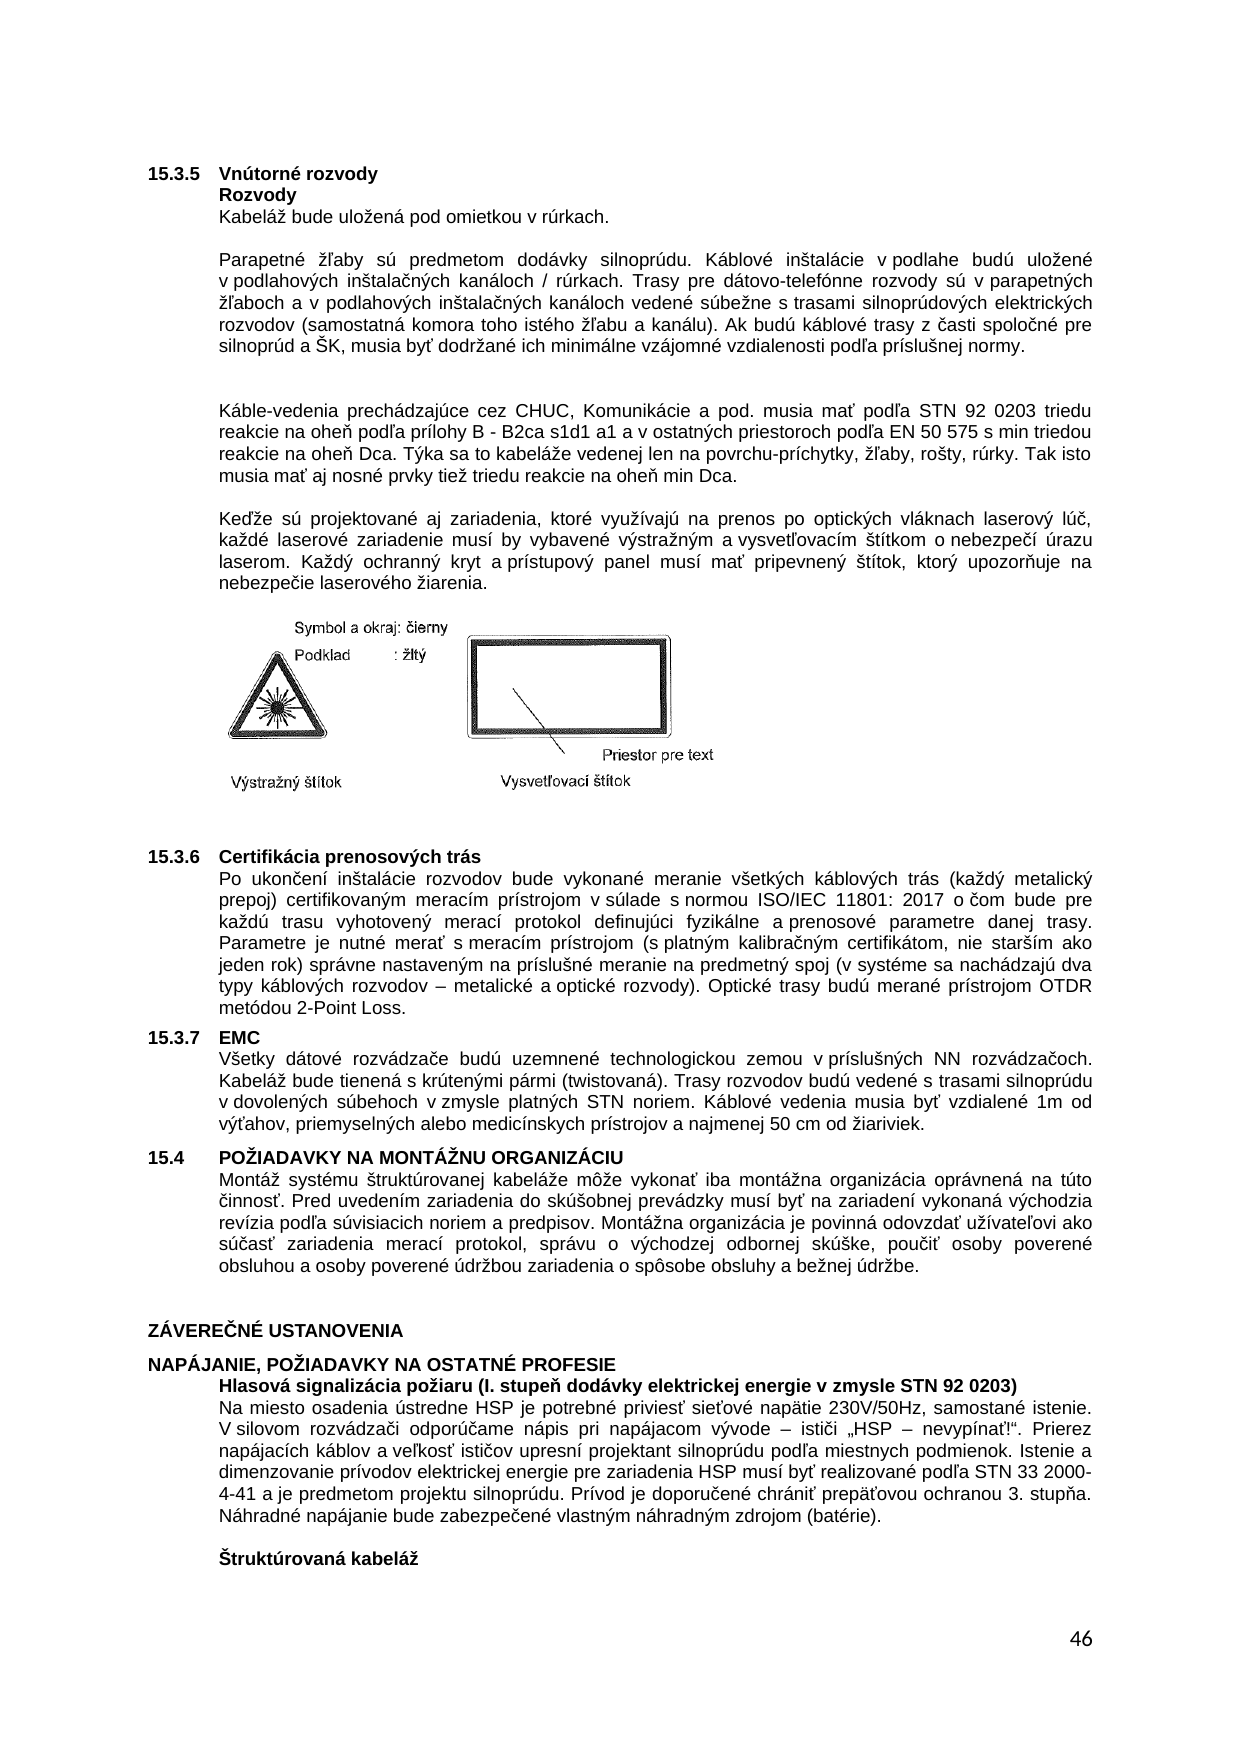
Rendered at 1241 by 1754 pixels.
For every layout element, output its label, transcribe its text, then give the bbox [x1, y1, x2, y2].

text Montáž systému štruktúrovanej kabeláže môže vykonať iba montážna organizácia oprávnená na túto činnosť. Pred uvedením zariadenia do skúšobnej prevádzky musí byť na zariadení vykonaná východzia revízia podľa súvisiacich noriem a predpisov. Montážna organizácia je povinná odovzdať užívateľovi ako súčasť zariadenia merací protokol, správu o východzej odbornej skúške, poučiť osoby poverené obsluhou a osoby poverené údržbou zariadenia o spôsobe obsluhy a bežnej údržbe. [218, 1168, 1093, 1276]
text Na miesto osadenia ústredne HSP je potrebné priviesť sieťové napätie 230V/50Hz, samostané istenie. V silovom rozvádzači odporúčame nápis pri napájacom vývode – ističi „HSP – nevypínať!“. Prierez napájacích káblov a veľkosť ističov upresní projektant silnoprúdu podľa miestnych podmienok. Istenie a dimenzovanie prívodov elektrickej energie pre zariadenia HSP musí byť realizované podľa STN 33 2000-4-41 a je predmetom projektu silnoprúdu. Prívod je doporučené chrániť prepäťovou ochranou 3. stupňa. Náhradné napájanie bude zabezpečené vlastným náhradným zdrojom (batérie). [218, 1397, 1093, 1526]
picture [218, 615, 722, 795]
text Všetky dátové rozvádzače budú uzemnené technologickou zemou v príslušných NN rozvádzačoch. Kabeláž bude tienená s krútenými pármi (twistovaná). Trasy rozvodov budú vedené s trasami silnoprúdu v dovolených súbehoch v zmysle platných STN noriem. Káblové vedenia musia byť vzdialené 1m od výťahov, priemyselných alebo medicínskych prístrojov a najmenej od žiariviek. [218, 1048, 1093, 1134]
text Parapetné žľaby sú predmetom dodávky silnoprúdu. Káblové inštalácie v podlahe budú uložené v podlahových inštalačných kanáloch / rúrkach. Trasy pre dátovo-telefónne rozvody sú v parapetných žľaboch a v podlahových inštalačných kanáloch vedené súbežne s trasami silnoprúdových elektrických rozvodov (samostatná komora toho istého žľabu a kanálu). Ak budú káblové trasy z časti spoločné pre silnoprúd a ŠK, musia byť dodržané ich minimálne vzájomné vzdialenosti podľa príslušnej normy. [218, 249, 1093, 357]
text Napájanie, požiadavky na ostatné profesie [148, 1353, 1093, 1375]
text ZÁVEREČNÉ USTANOVENIA [148, 1319, 1093, 1341]
text Káble-vedenia prechádzajúce cez CHUC, Komunikácie a pod. musia mať podľa STN 92 0203 triedu reakcie na oheň podľa prílohy B - B2ca s1d1 a1 a v ostatných priestoroch podľa EN 50 575 s min triedou reakcie na oheň Dca. Týka sa to kabeláže vedenej len na povrchu-príchytky, žľaby, rošty, rúrky. Tak isto musia mať aj nosné prvky tiež triedu reakcie na oheň min Dca. [218, 400, 1093, 486]
text Keďže sú projektované aj zariadenia, ktoré využívajú na prenos po optických vláknach laserový lúč, každé laserové zariadenie musí by vybavené výstražným a vysvetľovacím štítkom o nebezpečí úrazu laserom. Každý ochranný kryt a prístupový panel musí mať pripevnený štítok, ktorý upozorňuje na nebezpečie laserového žiarenia. [218, 507, 1093, 594]
text Kabeláž bude uložená pod omietkou v rúrkach. [218, 206, 1093, 227]
text Po ukončení inštalácie rozvodov bude vykonané meranie všetkých káblových trás (každý metalický prepoj) certifikovaným meracím prístrojom v súlade s normou ISO/IEC 11801: 2017 o čom bude pre každú trasu vyhotovený merací protokol definujúci fyzikálne a prenosové parametre danej trasy. Parametre je nutné merať s meracím prístrojom (s platným kalibračným certifikátom, nie starším ako jeden rok) správne nastaveným na príslušné meranie na predmetný spoj (v systéme sa nachádzajú dva typy káblových rozvodov – metalické a optické rozvody). Optické trasy budú merané prístrojom OTDR metódou 2-Point Loss. [218, 867, 1093, 1018]
list Certifikácia prenosových trás [148, 846, 1093, 867]
list Vnútorné rozvody [148, 162, 1093, 184]
text Štruktúrovaná kabeláž [218, 1547, 1093, 1569]
text Hlasová signalizácia požiaru (I. stupeň dodávky elektrickej energie v zmysle STN 92 0203) [218, 1375, 1093, 1397]
list EMC [148, 1027, 1093, 1048]
text Rozvody [218, 184, 1093, 206]
list Požiadavky na montážnu organizáciu [148, 1147, 1093, 1168]
